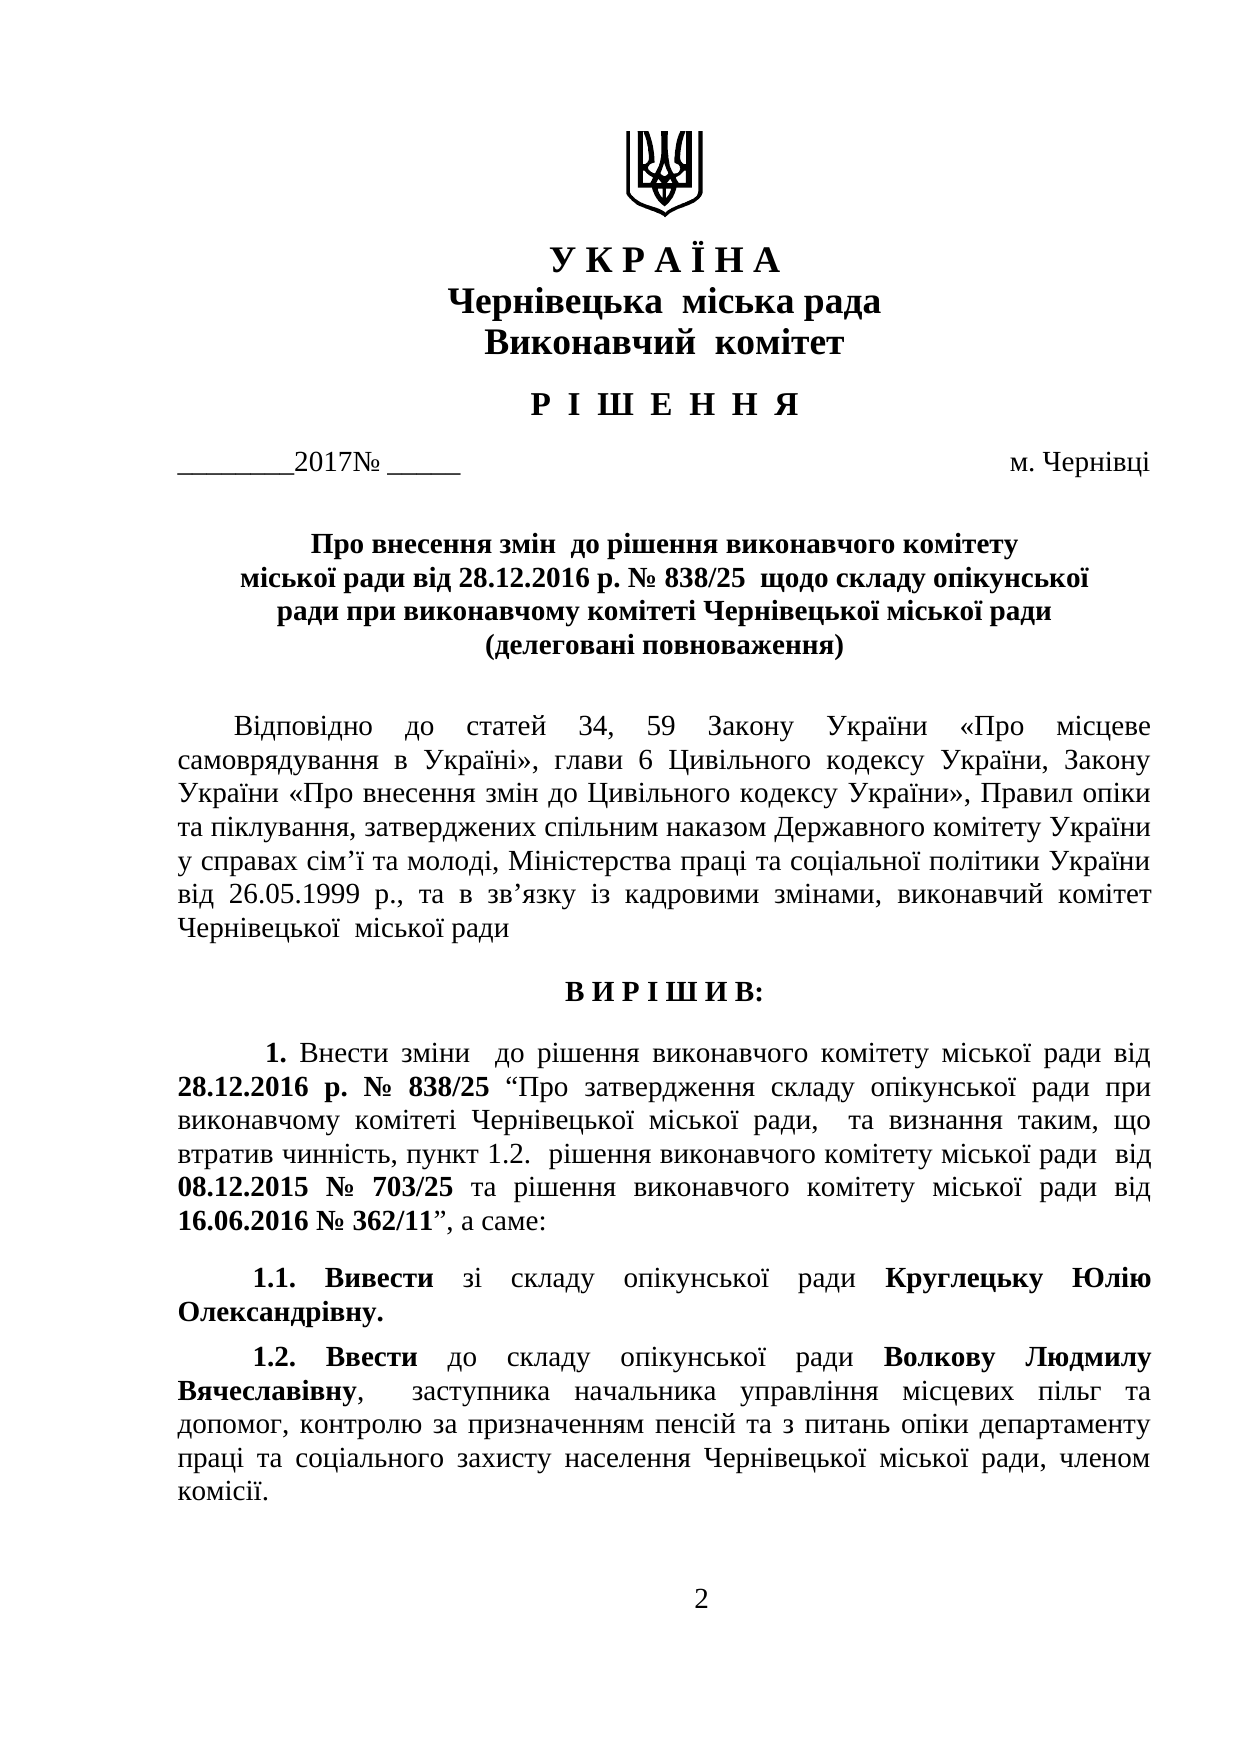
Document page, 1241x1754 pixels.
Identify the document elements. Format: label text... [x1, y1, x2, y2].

text 2 [177, 1581, 1152, 1615]
text міської ради від 28.12.2016 р. № 838/25 щодо складу опікунської [177, 560, 1152, 593]
text (делеговані повноваження) [177, 627, 1152, 660]
text Чернівецька міська рада [177, 280, 1152, 322]
subtitle Виконавчий комітет [177, 322, 1152, 363]
text 1.1. Вивести зі складу опікунської ради Круглецьку Юлію Олександрівну. [177, 1260, 1152, 1327]
text ради при виконавчому комітеті Чернівецької міської ради [177, 593, 1152, 627]
text 1.2. Ввести до складу опікунської ради Волкову Людмилу Вячеславівну, заступника начальника управління місцевих пільг та допомог, контролю за призначенням пенсій та з питань опіки департаменту праці та соціального захисту населення Чернівецької міської ради, членом комісії. [177, 1339, 1152, 1507]
subtitle Р І Ш Е Н Н Я [177, 386, 1152, 423]
text В И Р І Ш И В: [177, 975, 1152, 1008]
text 1. Внести зміни до рішення виконавчого комітету міської ради від 28.12.2016 р. № 838/25 “Про затвердження складу опікунської ради при виконавчому комітеті Чернівецької міської ради, та визнання таким, що втратив чинність, пункт 1.2. рішення виконавчого комітету міської ради від 08.12.2015 № 703/25 та рішення виконавчого комітету міської ради від 16.06.2016 № 362/11”, а саме: [177, 1035, 1152, 1236]
text У К Р А Ї Н А [177, 239, 1152, 280]
text Відповідно до статей 34, 59 Закону України «Про місцеве самоврядування в Україні», глави 6 Цивільного кодексу України, Закону України «Про внесення змін до Цивільного кодексу України», Правил опіки та піклування, затверджених спільним наказом Державного комітету України у справах сім’ї та молоді, Міністерства праці та соціальної політики України від 26.05.1999 р., та в зв’язку із кадровими змінами, виконавчий комітет Чернівецької міської ради [177, 708, 1152, 943]
text ________2017№ _____ м. Чернівці [177, 446, 1152, 478]
text Про внесення змін до рішення виконавчого комітету [177, 526, 1152, 560]
